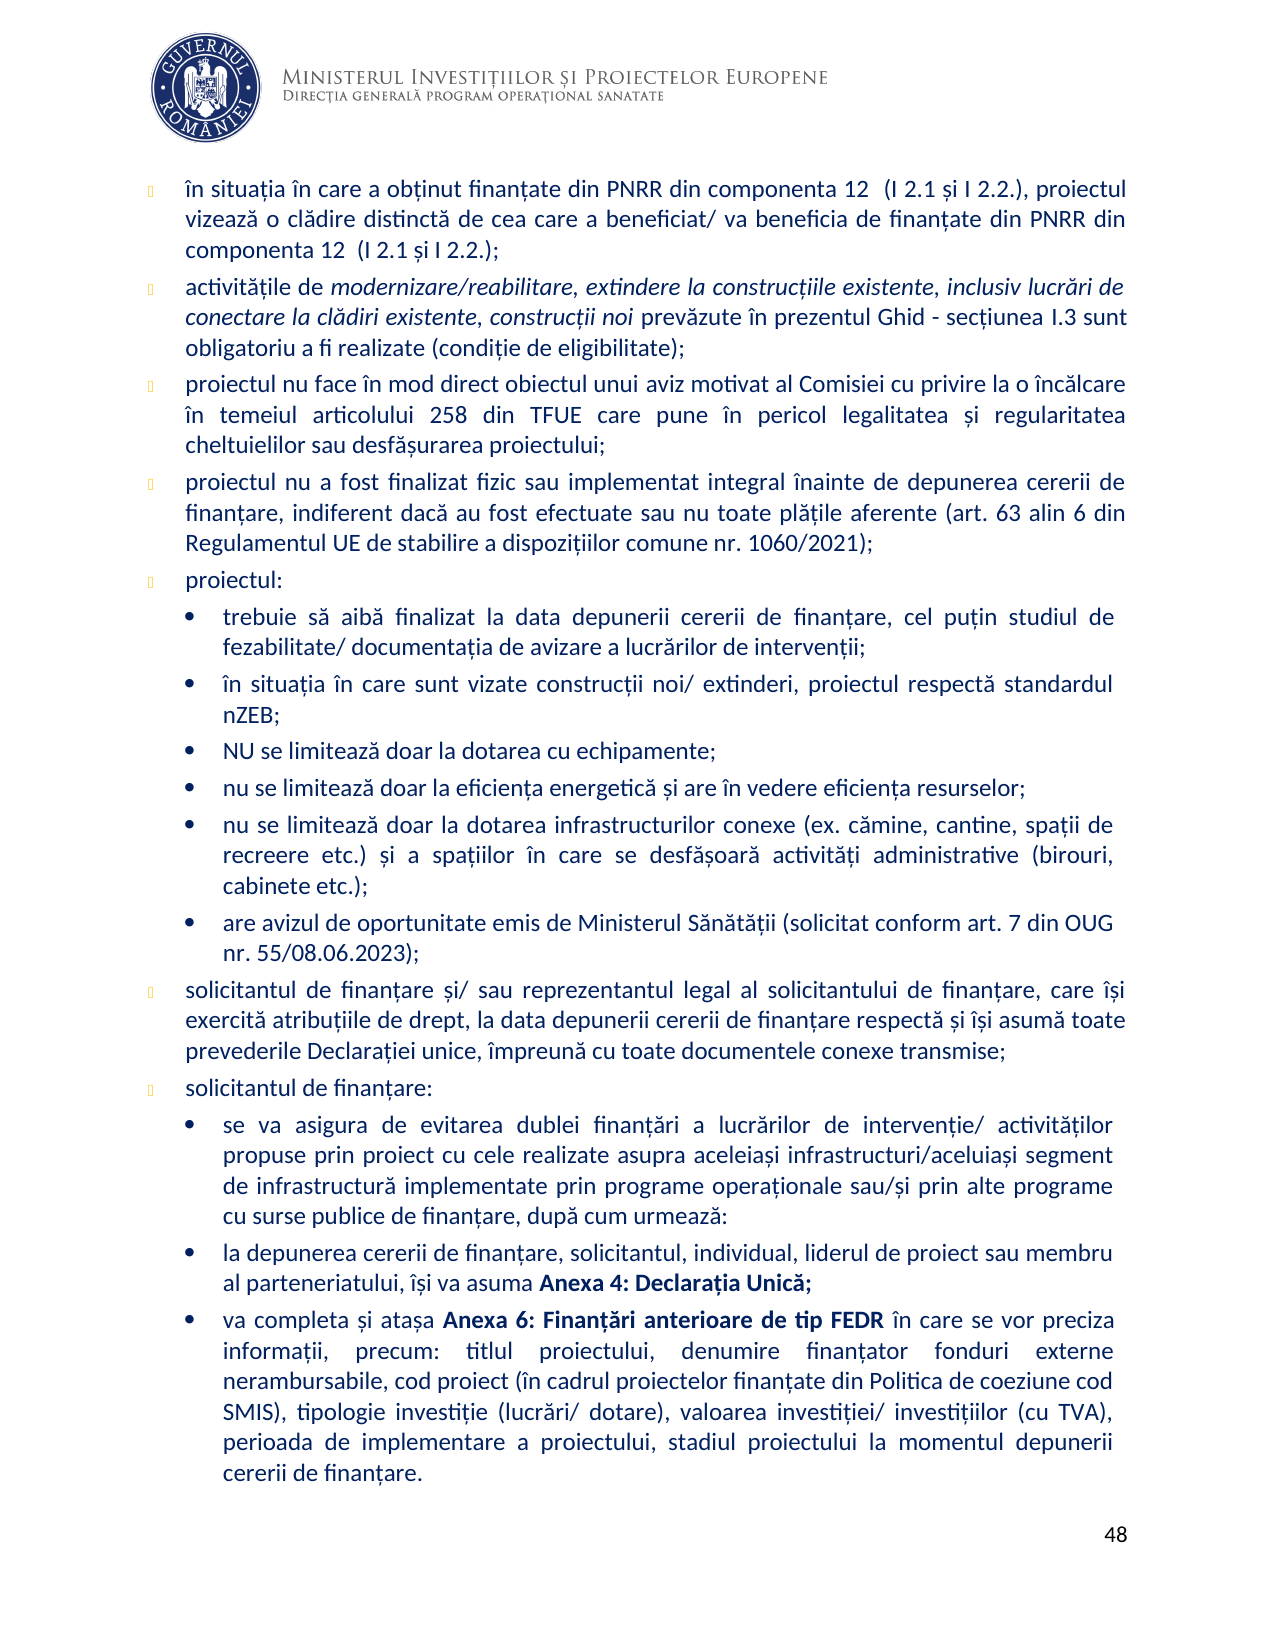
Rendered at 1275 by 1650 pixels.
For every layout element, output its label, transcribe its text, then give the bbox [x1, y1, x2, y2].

list se va asigura de evitarea dublei finanțări a lucrărilor de intervenție/ activităților propuse prin proiect cu cele realizate asupra aceleiași infrastructuri/aceluiași segment de infrastructură implementate prin programe operaționale sau/și prin alte programe cu surse publice de finanțare, după cum urmează: [185, 1109, 1115, 1231]
list nu se limitează doar la eficiența energetică și are în vedere eficiența resurselor; [185, 772, 1115, 803]
list proiectul: [148, 564, 1127, 595]
list trebuie să aibă finalizat la data depunerii cererii de finanțare, cel puțin studiul de fezabilitate/ documentația de avizare a lucrărilor de intervenții; [185, 601, 1115, 662]
list nu se limitează doar la dotarea infrastructurilor conexe (ex. cămine, cantine, spații de recreere etc.) și a spațiilor în care se desfășoară activități administrative (birouri, cabinete etc.); [185, 809, 1115, 901]
list în situația în care a obținut finanțate din PNRR din componenta 12 (I 2.1 și I 2.2.), proiectul vizează o clădire distinctă de cea care a beneficiat/ va beneficia de finanțate din PNRR din componenta 12 (I 2.1 și I 2.2.); [148, 173, 1127, 264]
list proiectul nu a fost finalizat fizic sau implementat integral înainte de depunerea cererii de finanțare, indiferent dacă au fost efectuate sau nu toate plățile aferente (art. 63 alin 6 din Regulamentul UE de stabilire a dispozițiilor comune nr. 1060/2021); [148, 466, 1127, 558]
list solicitantul de finanțare și/ sau reprezentantul legal al solicitantului de finanțare, care își exercită atribuțiile de drept, la data depunerii cererii de finanțare respectă și își asumă toate prevederile Declarației unice, împreună cu toate documentele conexe transmise; [148, 974, 1127, 1066]
list la depunerea cererii de finanțare, solicitantul, individual, liderul de proiect sau membru al parteneriatului, își va asuma Anexa 4: Declarația Unică; [185, 1237, 1115, 1298]
list va completa și atașa Anexa 6: Finanțări anterioare de tip FEDR în care se vor preciza informații, precum: titlul proiectului, denumire finanțator fonduri externe nerambursabile, cod proiect (în cadrul proiectelor finanțate din Politica de coeziune cod SMIS), tipologie investiție (lucrări/ dotare), valoarea investiției/ investițiilor (cu TVA), perioada de implementare a proiectului, stadiul proiectului la momentul depunerii cererii de finanțare. [185, 1304, 1115, 1487]
list în situația în care sunt vizate construcții noi/ extinderi, proiectul respectă standardul nZEB; [185, 668, 1115, 729]
list solicitantul de finanțare: [148, 1072, 1127, 1102]
list are avizul de oportunitate emis de Ministerul Sănătății (solicitat conform art. 7 din OUG nr. 55/08.06.2023); [185, 907, 1115, 968]
picture [147, 29, 852, 145]
list activitățile de modernizare/reabilitare, extindere la construcțiile existente, inclusiv lucrări de conectare la clădiri existente, construcții noi prevăzute în prezentul Ghid - secțiunea I.3 sunt obligatoriu a fi realizate (condiție de eligibilitate); [148, 271, 1127, 362]
list proiectul nu face în mod direct obiectul unui aviz motivat al Comisiei cu privire la o încălcare în temeiul articolului 258 din TFUE care pune în pericol legalitatea și regularitatea cheltuielilor sau desfășurarea proiectului; [148, 368, 1127, 460]
list NU se limitează doar la dotarea cu echipamente; [185, 736, 1115, 766]
